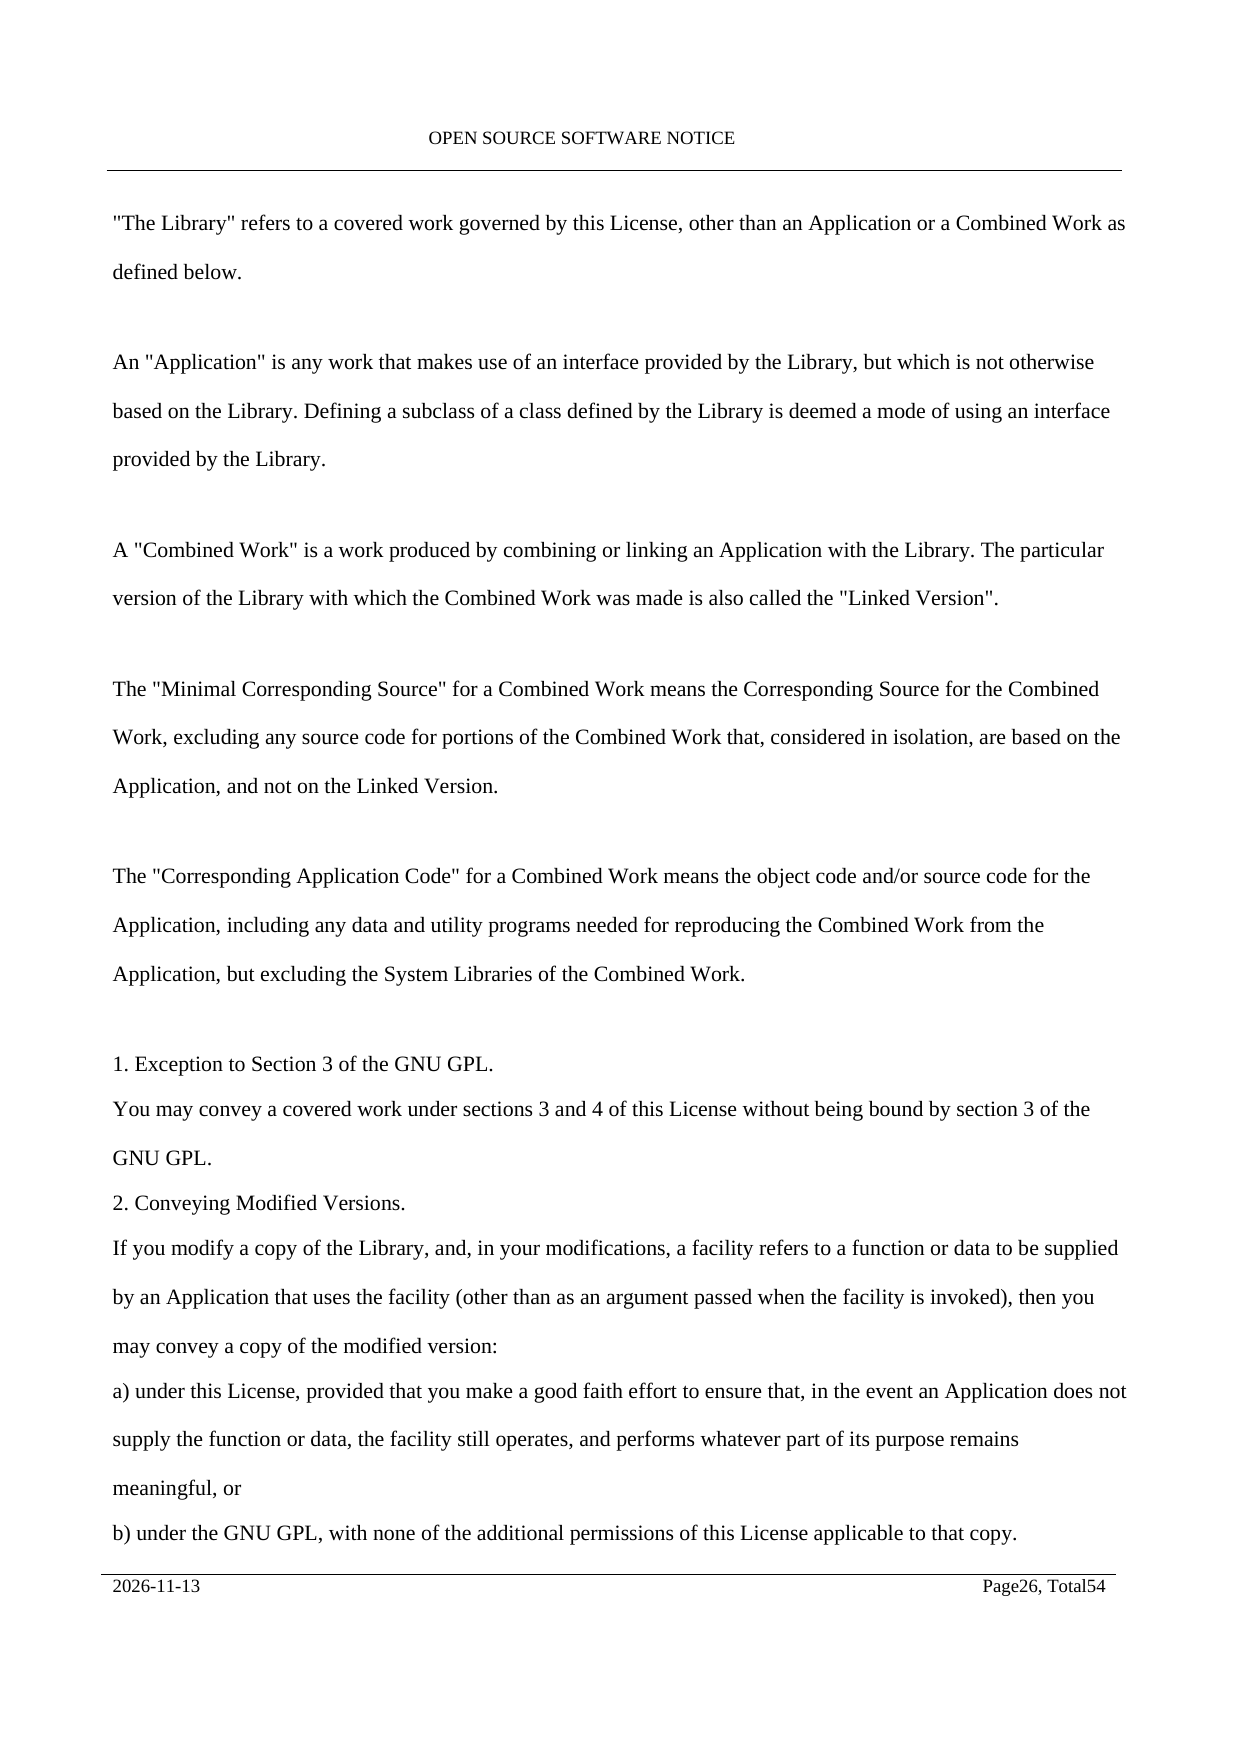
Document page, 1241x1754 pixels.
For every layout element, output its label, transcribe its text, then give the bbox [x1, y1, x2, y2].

text If you modify a copy of the Library, and, in your modifications, a facility refers to a function or data to be supplied by an Application that uses the facility (other than as an argument passed when the facility is invoked), then you may convey a copy of the modified version: [112, 1231, 1128, 1361]
text A "Combined Work" is a work produced by combining or linking an Application with the Library. The particular version of the Library with which the Combined Work was made is also called the "Linked Version". [112, 533, 1128, 614]
text b) under the GNU GPL, with none of the additional permissions of this License applicable to that copy. [112, 1517, 1128, 1549]
text The "Minimal Corresponding Source" for a Combined Work means the Corresponding Source for the Combined Work, excluding any source code for portions of the Combined Work that, considered in isolation, are based on the Application, and not on the Linked Version. [112, 672, 1128, 802]
text The "Corresponding Application Code" for a Combined Work means the object code and/or source code for the Application, including any data and utility programs needed for reproducing the Combined Work from the Application, but excluding the System Libraries of the Combined Work. [112, 860, 1128, 990]
text 1. Exception to Section 3 of the GNU GPL. [112, 1047, 1128, 1080]
text 2. Conveying Modified Versions. [112, 1186, 1128, 1219]
text You may convey a covered work under sections 3 and 4 of this License without being bound by section 3 of the GNU GPL. [112, 1092, 1128, 1174]
text An "Application" is any work that makes use of an interface provided by the Library, but which is not otherwise based on the Library. Defining a subclass of a class defined by the Library is deemed a mode of using an interface provided by the Library. [112, 345, 1128, 475]
text a) under this License, provided that you make a good faith effort to ensure that, in the event an Application does not supply the function or data, the facility still operates, and performs whatever part of its purpose remains meaningful, or [112, 1374, 1128, 1504]
text "The Library" refers to a covered work governed by this License, other than an Application or a Combined Work as defined below. [112, 206, 1128, 288]
